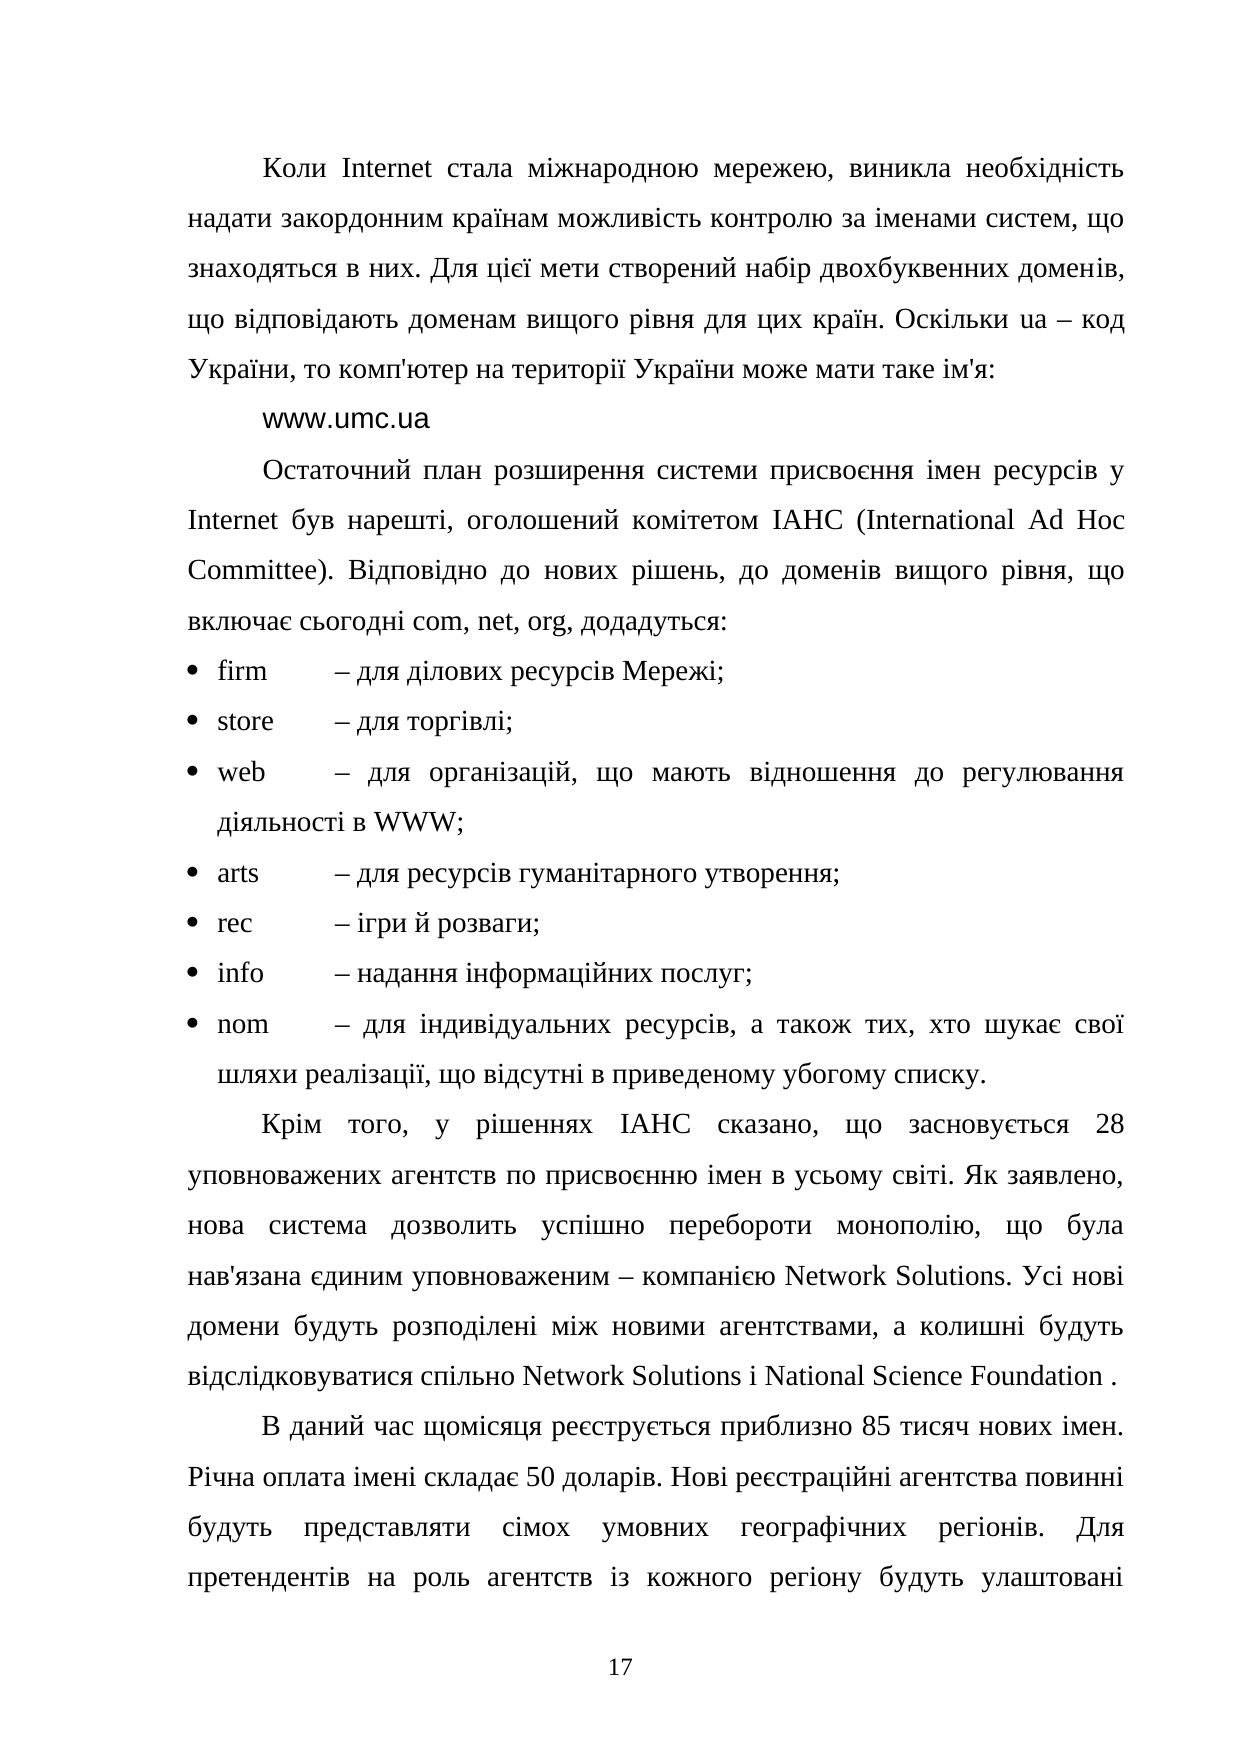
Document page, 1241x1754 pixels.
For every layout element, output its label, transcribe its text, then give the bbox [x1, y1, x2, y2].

list firm – для ділових ресурсів Мережі; [187, 653, 1125, 687]
list arts – для ресурсів гуманітарного утворення; [187, 855, 1125, 888]
list web – для організацій, що мають відношення до регулювання діяльності в WWW; [187, 754, 1125, 838]
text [187, 1408, 1125, 1593]
list nom – для індивідуальних ресурсів, а також тих, хто шукає свої шляхи реалізації, що відсутні в приведеному убогому списку. [187, 1006, 1125, 1090]
list rec – ігри й розваги; [187, 905, 1125, 939]
text www.umc.ua [187, 402, 1125, 435]
list store – для торгівлі; [187, 703, 1125, 737]
list info – надання інформаційних послуг; [187, 956, 1125, 989]
text Крім того, у рішеннях IAHC сказано, що засновується 28 уповноважених агентств по присвоєнню імен в усьому світі. Як заявлено, нова система дозволить успішно перебороти монополію, що була нав'язана єдиним уповноваженим – компанією Network Solutions. Усі нові домени будуть розподілені між новими агентствами, а колишні будуть відслідковуватися спільно Network Solutions і National Science Foundation . [187, 1107, 1125, 1392]
text Остаточний план розширення системи присвоєння імен ресурсів у Internet був нарешті, оголошений комітетом IAHC (International Ad Hoc Committee). Відповідно до нових рішень, до доменів вищого рівня, що включає сьогодні com, net, org, додадуться: [187, 452, 1125, 636]
text Коли Internet стала міжнародною мережею, виникла необхідність надати закордонним країнам можливість контролю за іменами систем, що знаходяться в них. Для цієї мети створений набір двохбуквенних доменів, що відповідають доменам вищого рівня для цих країн. Оскільки ua – код України, то комп'ютер на території України може мати таке ім'я: [187, 150, 1125, 385]
